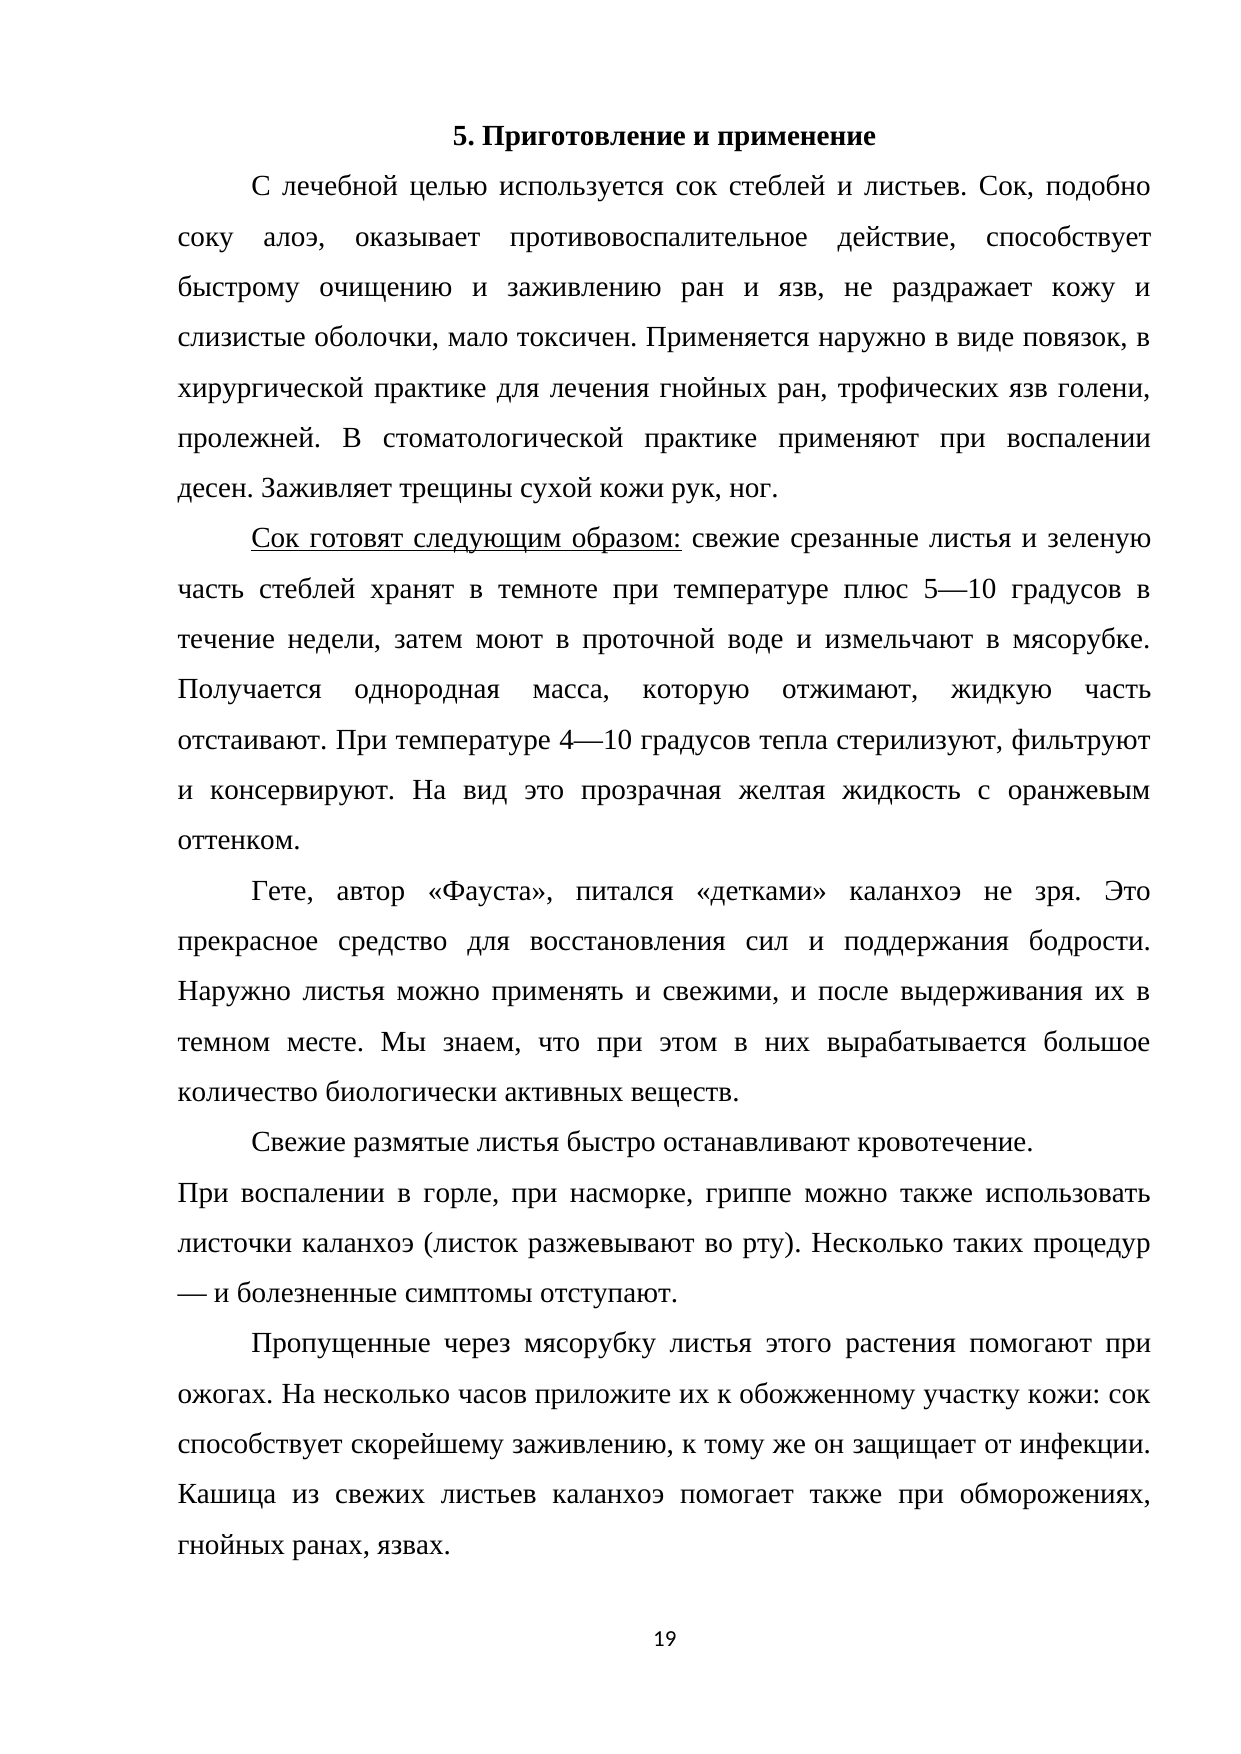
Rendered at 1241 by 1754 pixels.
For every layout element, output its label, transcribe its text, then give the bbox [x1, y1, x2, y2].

text Пропущенные через мясорубку листья этого растения помогают при ожогах. На несколько часов приложите их к обожженному участку кожи: сок способствует скорейшему заживлению, к тому же он защищает от инфекции. Кашица из свежих листьев каланхоэ помогает также при обморожениях, гнойных ранах, язвах. [177, 1326, 1152, 1560]
text Гете, автор «Фауста», питался «детками» каланхоэ не зря. Это прекрасное средство для восстановления сил и поддержания бодрости. Наружно листья можно применять и свежими, и после выдерживания их в темном месте. Мы знаем, что при этом в них вырабатывается большое количество биологически активных веществ. [177, 873, 1152, 1108]
text С лечебной целью используется сок стеблей и листьев. Сок, подобно соку алоэ, оказывает противовоспалительное действие, способствует быстрому очищению и заживлению ран и язв, не раздражает кожу и слизистые оболочки, мало токсичен. Применяется наружно в виде повязок, в хирургической практике для лечения гнойных ран, трофических язв голени, пролежней. В стоматологической практике применяют при воспалении десен. Заживляет трещины сухой кожи рук, ног. [177, 168, 1152, 504]
text Свежие размятые листья быстро останавливают кровотечение. [177, 1124, 1152, 1158]
text Сок готовят следующим образом: свежие срезанные листья и зеленую часть стеблей хранят в темноте при температуре плюс 5—10 градусов в течение недели, затем моют в проточной воде и измельчают в мясорубке. Получается однородная масса, которую отжимают, жидкую часть отстаивают. При температуре 4—10 градусов тепла стерилизуют, фильтруют и консервируют. На вид это прозрачная желтая жидкость с оранжевым оттенком. [177, 521, 1152, 856]
text При воспалении в горле, при насморке, гриппе можно также использовать листочки каланхоэ (листок разжевывают во рту). Несколько таких процедур — и болезненные симптомы отступают. [177, 1175, 1152, 1309]
text 5. Приготовление и применение [177, 118, 1152, 152]
